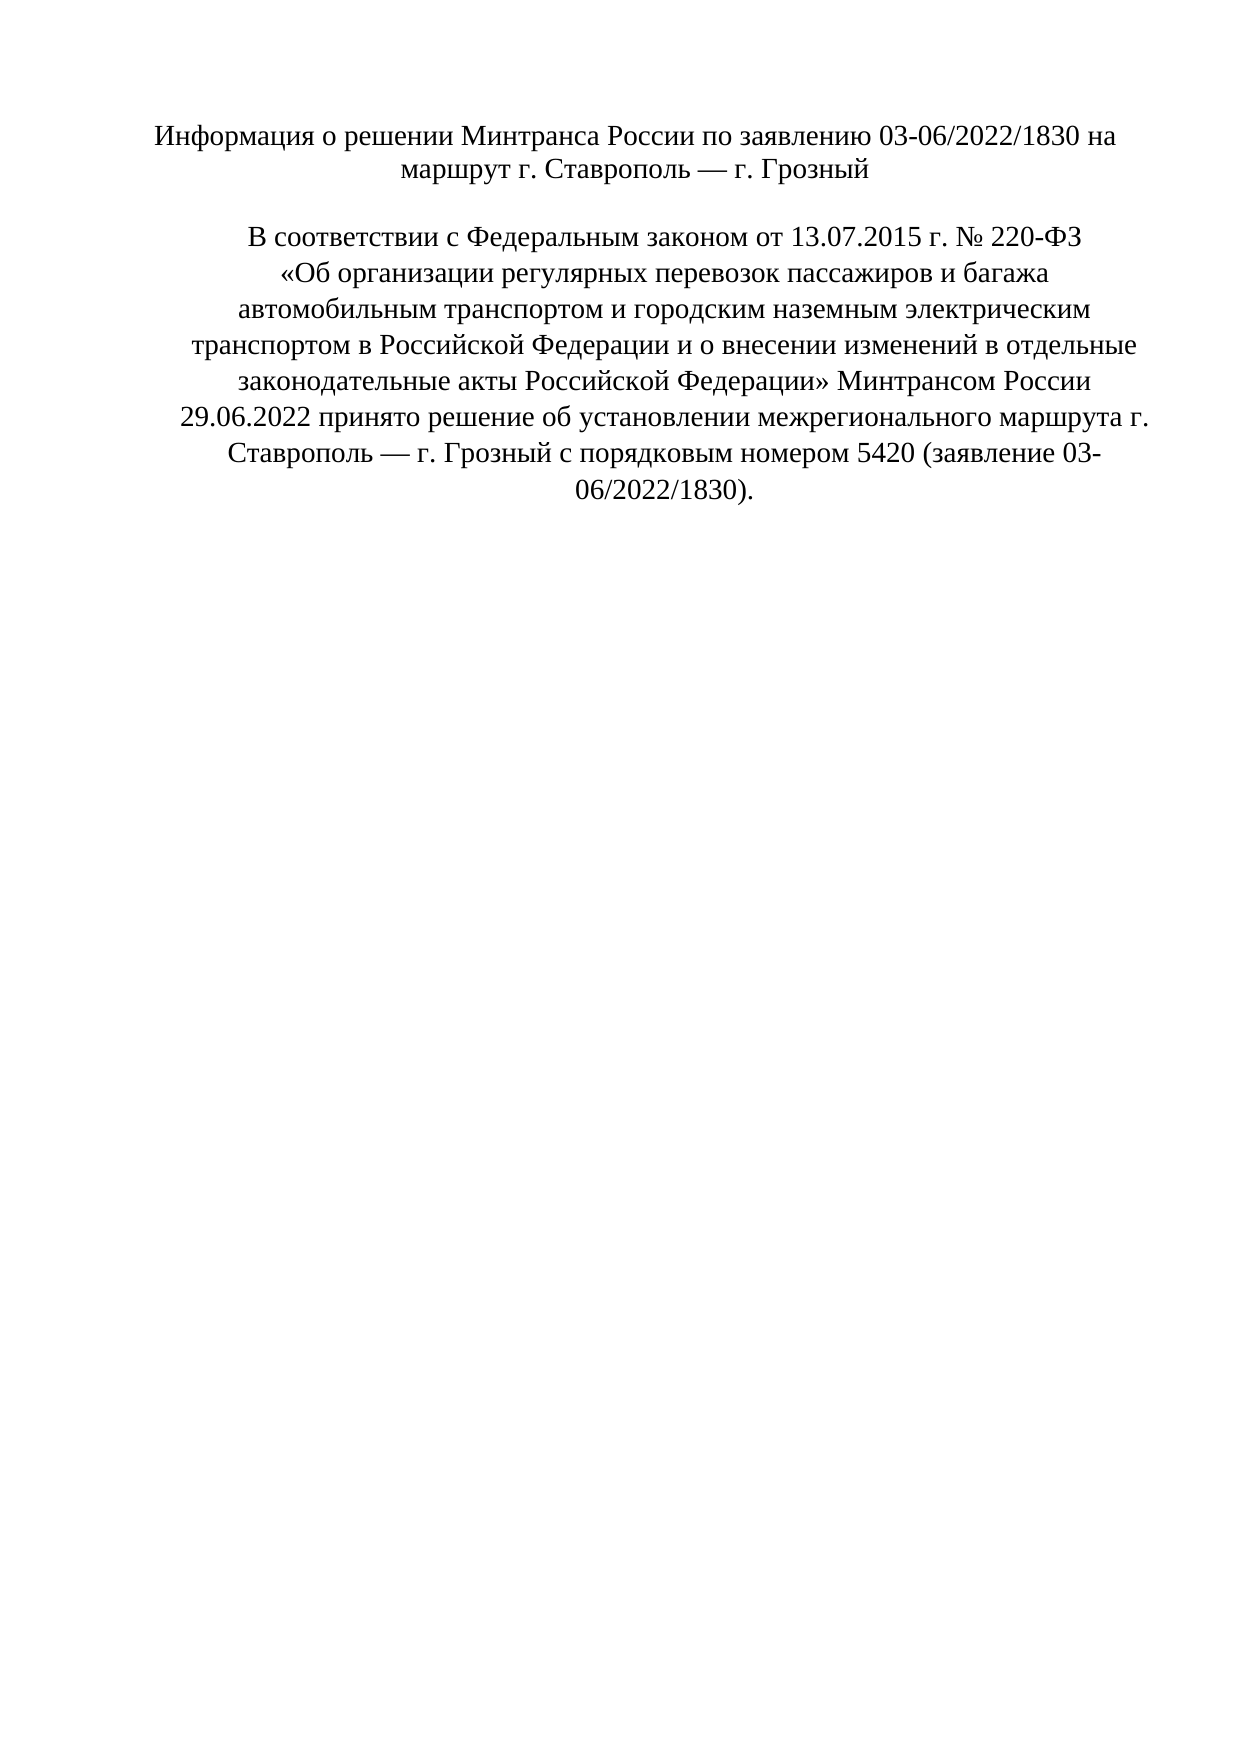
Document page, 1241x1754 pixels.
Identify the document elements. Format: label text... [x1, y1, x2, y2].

text В соответствии с Федеральным законом от 13.07.2015 г. № 220-ФЗ «Об организации регулярных перевозок пассажиров и багажа автомобильным транспортом и городским наземным электрическим транспортом в Российской Федерации и о внесении изменений в отдельные законодательные акты Российской Федерации» Минтрансом России 29.06.2022 принято решение об установлении межрегионального маршрута г. Ставрополь — г. Грозный с порядковым номером 5420 (заявление 03-06/2022/1830). [177, 219, 1152, 505]
text Информация о решении Минтранса России по заявлению 03-06/2022/1830 на маршрут г. Ставрополь — г. Грозный [118, 118, 1152, 185]
